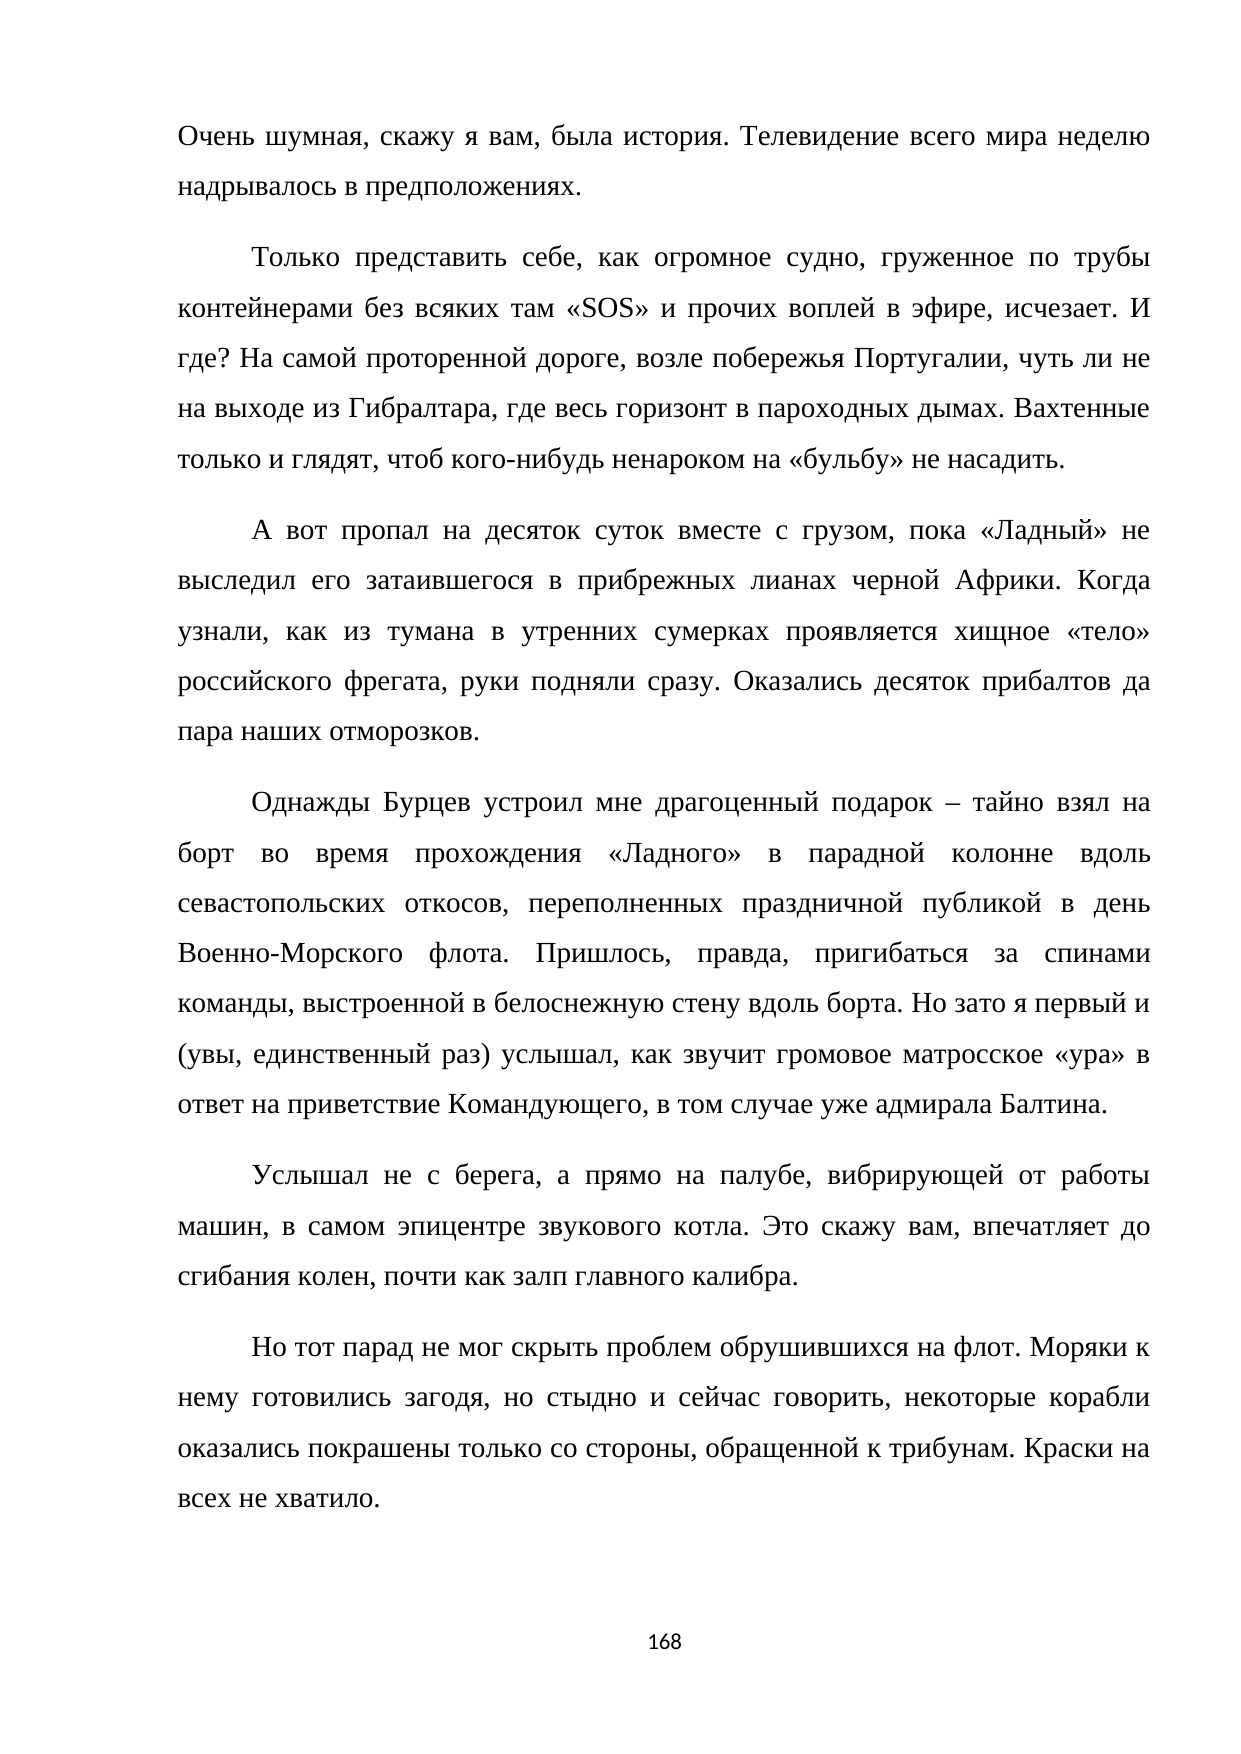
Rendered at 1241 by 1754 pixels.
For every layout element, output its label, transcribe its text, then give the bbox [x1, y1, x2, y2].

text Но тот парад не мог скрыть проблем обрушившихся на флот. Моряки к нему готовились загодя, но стыдно и сейчас говорить, некоторые корабли оказались покрашены только со стороны, обращенной к трибунам. Краски на всех не хватило. [177, 1329, 1152, 1514]
text А вот пропал на десяток суток вместе с грузом, пока «Ладный» не выследил его затаившегося в прибрежных лианах черной Африки. Когда узнали, как из тумана в утренних сумерках проявляется хищное «тело» российского фрегата, руки подняли сразу. Оказались десяток прибалтов да пара наших отморозков. [177, 512, 1152, 747]
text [177, 118, 1152, 202]
text Однажды Бурцев устроил мне драгоценный подарок – тайно взял на борт во время прохождения «Ладного» в парадной колонне вдоль севастопольских откосов, переполненных праздничной публикой в день Военно-Морского флота. Пришлось, правда, пригибаться за спинами команды, выстроенной в белоснежную стену вдоль борта. Но зато я первый и (увы, единственный раз) услышал, как звучит громовое матросское «ура» в ответ на приветствие Командующего, в том случае уже адмирала Балтина. [177, 784, 1152, 1120]
text Только представить себе, как огромное судно, груженное по трубы контейнерами без всяких там «SOS» и прочих воплей в эфире, исчезает. И где? На самой проторенной дороге, возле побережья Португалии, чуть ли не на выходе из Гибралтара, где весь горизонт в пароходных дымах. Вахтенные только и глядят, чтоб кого-нибудь ненароком на «бульбу» не насадить. [177, 239, 1152, 474]
text Услышал не с берега, а прямо на палубе, вибрирующей от работы машин, в самом эпицентре звукового котла. Это скажу вам, впечатляет до сгибания колен, почти как залп главного калибра. [177, 1157, 1152, 1292]
